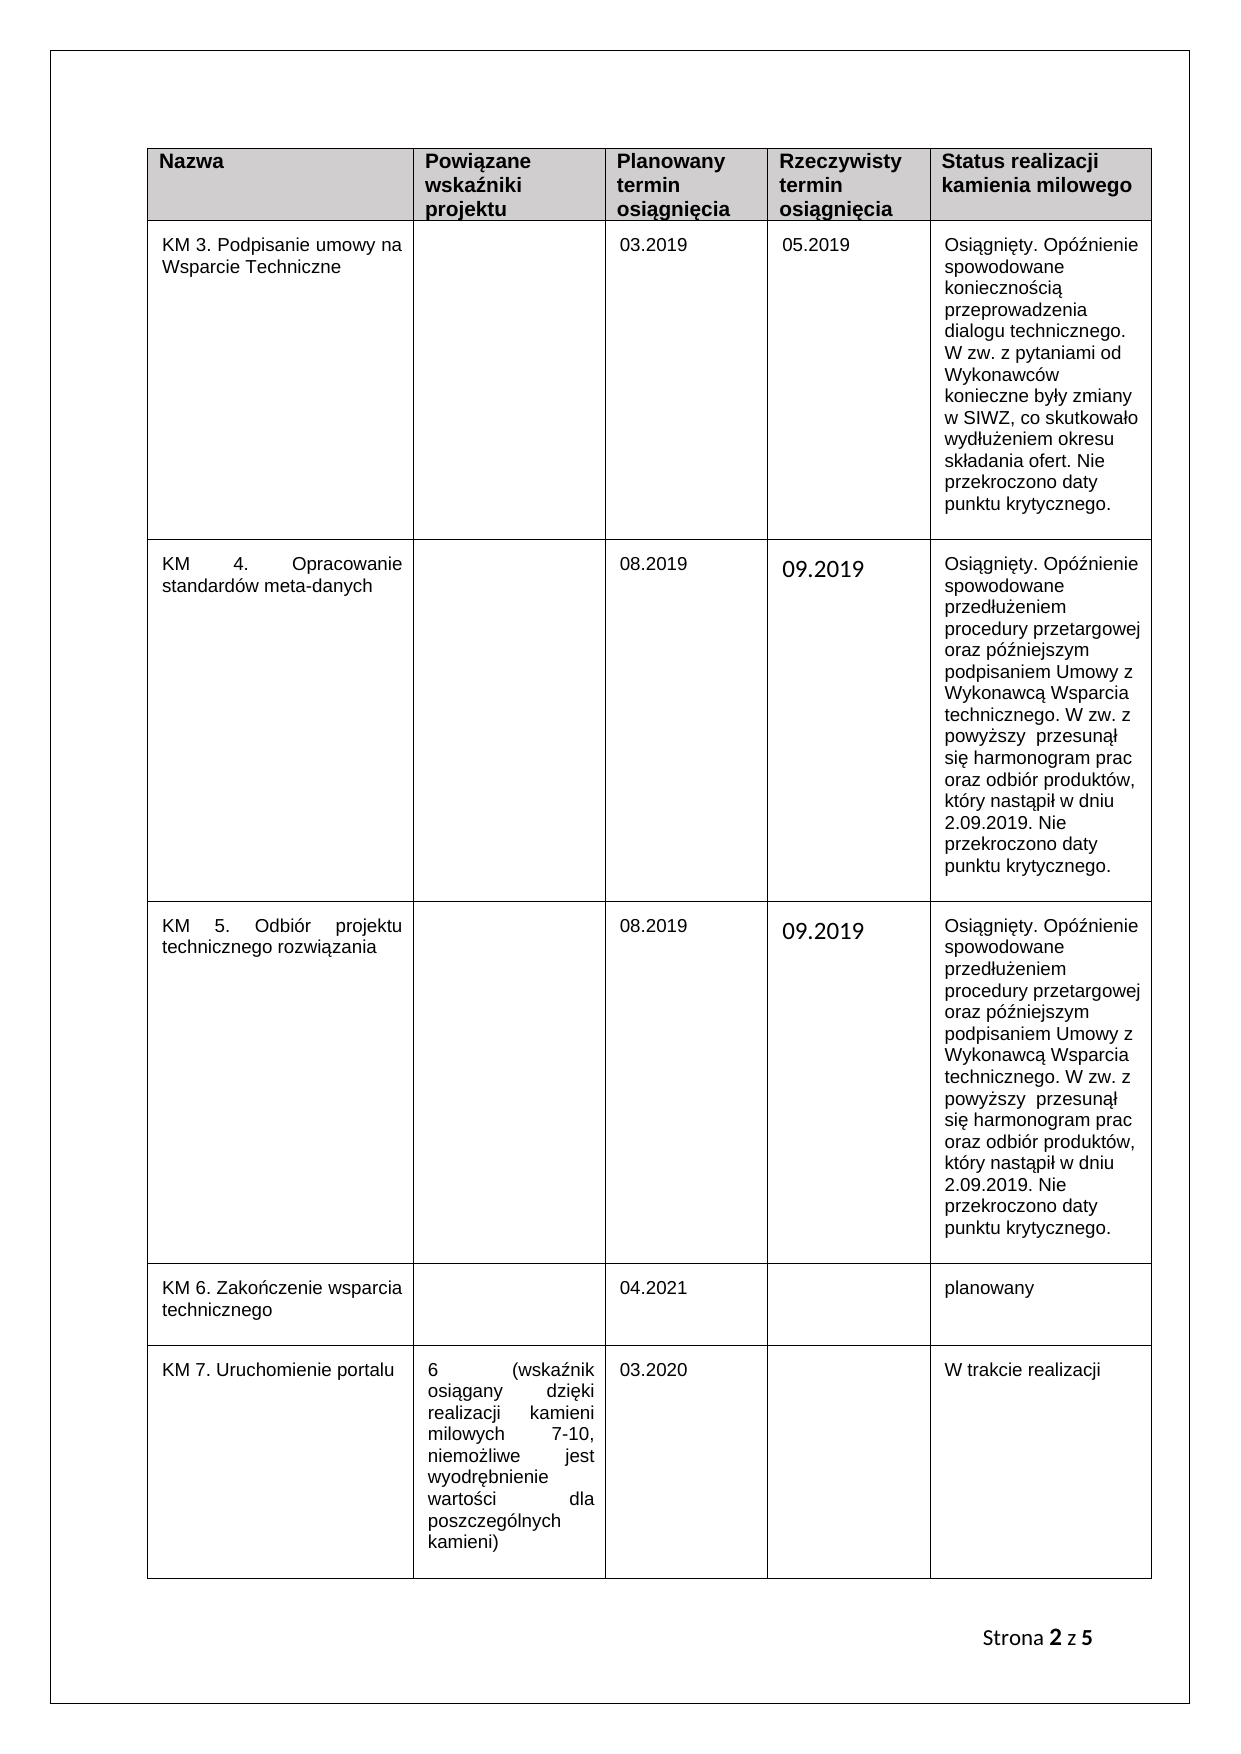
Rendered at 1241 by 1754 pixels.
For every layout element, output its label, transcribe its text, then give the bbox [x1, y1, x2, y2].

table_cell KM 7. Uruchomienie portalu [148, 1346, 413, 1577]
table_cell planowany [931, 1264, 1151, 1345]
table_cell KM 4. Opracowanie standardów meta-danych [148, 540, 413, 901]
table_cell 08.2019 [606, 540, 767, 901]
table_cell 08.2019 [606, 902, 767, 1263]
table_header Powiązane wskaźniki projektu [414, 149, 605, 220]
table_cell 04.2021 [606, 1264, 767, 1345]
table_cell Osiągnięty. Opóźnienie spowodowane koniecznością przeprowadzenia dialogu technicznego. W zw. z pytaniami od Wykonawców konieczne były zmiany w SIWZ, co skutkowało wydłużeniem okresu składania ofert. Nie przekroczono daty punktu krytycznego. [931, 221, 1151, 539]
table_cell KM 5. Odbiór projektu technicznego rozwiązania [148, 902, 413, 1263]
table_cell 6 (wskaźnik osiągany dzięki realizacji kamieni milowych 7-10, niemożliwe jest wyodrębnienie wartości dla poszczególnych kamieni) [414, 1346, 605, 1577]
table_cell 09.2019 [768, 540, 930, 901]
table_cell 09.2019 [768, 902, 930, 1263]
table_cell [414, 902, 605, 1263]
table_header Rzeczywisty termin osiągnięcia [768, 149, 930, 220]
table_cell 03.2020 [606, 1346, 767, 1577]
table_cell Osiągnięty. Opóźnienie spowodowane przedłużeniem procedury przetargowej oraz późniejszym podpisaniem Umowy z Wykonawcą Wsparcia technicznego. W zw. z powyższy przesunął się harmonogram prac oraz odbiór produktów, który nastąpił w dniu 2.09.2019. Nie przekroczono daty punktu krytycznego. [931, 540, 1151, 901]
table_header Status realizacji kamienia milowego [931, 149, 1151, 220]
table_cell [768, 1346, 930, 1577]
table_cell [768, 1264, 930, 1345]
table_cell [414, 540, 605, 901]
table_cell KM 6. Zakończenie wsparcia technicznego [148, 1264, 413, 1345]
table_cell KM 3. Podpisanie umowy na Wsparcie Techniczne [148, 221, 413, 539]
table_cell [414, 1264, 605, 1345]
table_cell Osiągnięty. Opóźnienie spowodowane przedłużeniem procedury przetargowej oraz późniejszym podpisaniem Umowy z Wykonawcą Wsparcia technicznego. W zw. z powyższy przesunął się harmonogram prac oraz odbiór produktów, który nastąpił w dniu 2.09.2019. Nie przekroczono daty punktu krytycznego. [931, 902, 1151, 1263]
table_cell 05.2019 [768, 221, 930, 539]
table_cell W trakcie realizacji [931, 1346, 1151, 1577]
table_header Planowany termin osiągnięcia [606, 149, 767, 220]
table_header Nazwa [148, 149, 413, 220]
table_cell 03.2019 [606, 221, 767, 539]
table_cell [414, 221, 605, 539]
